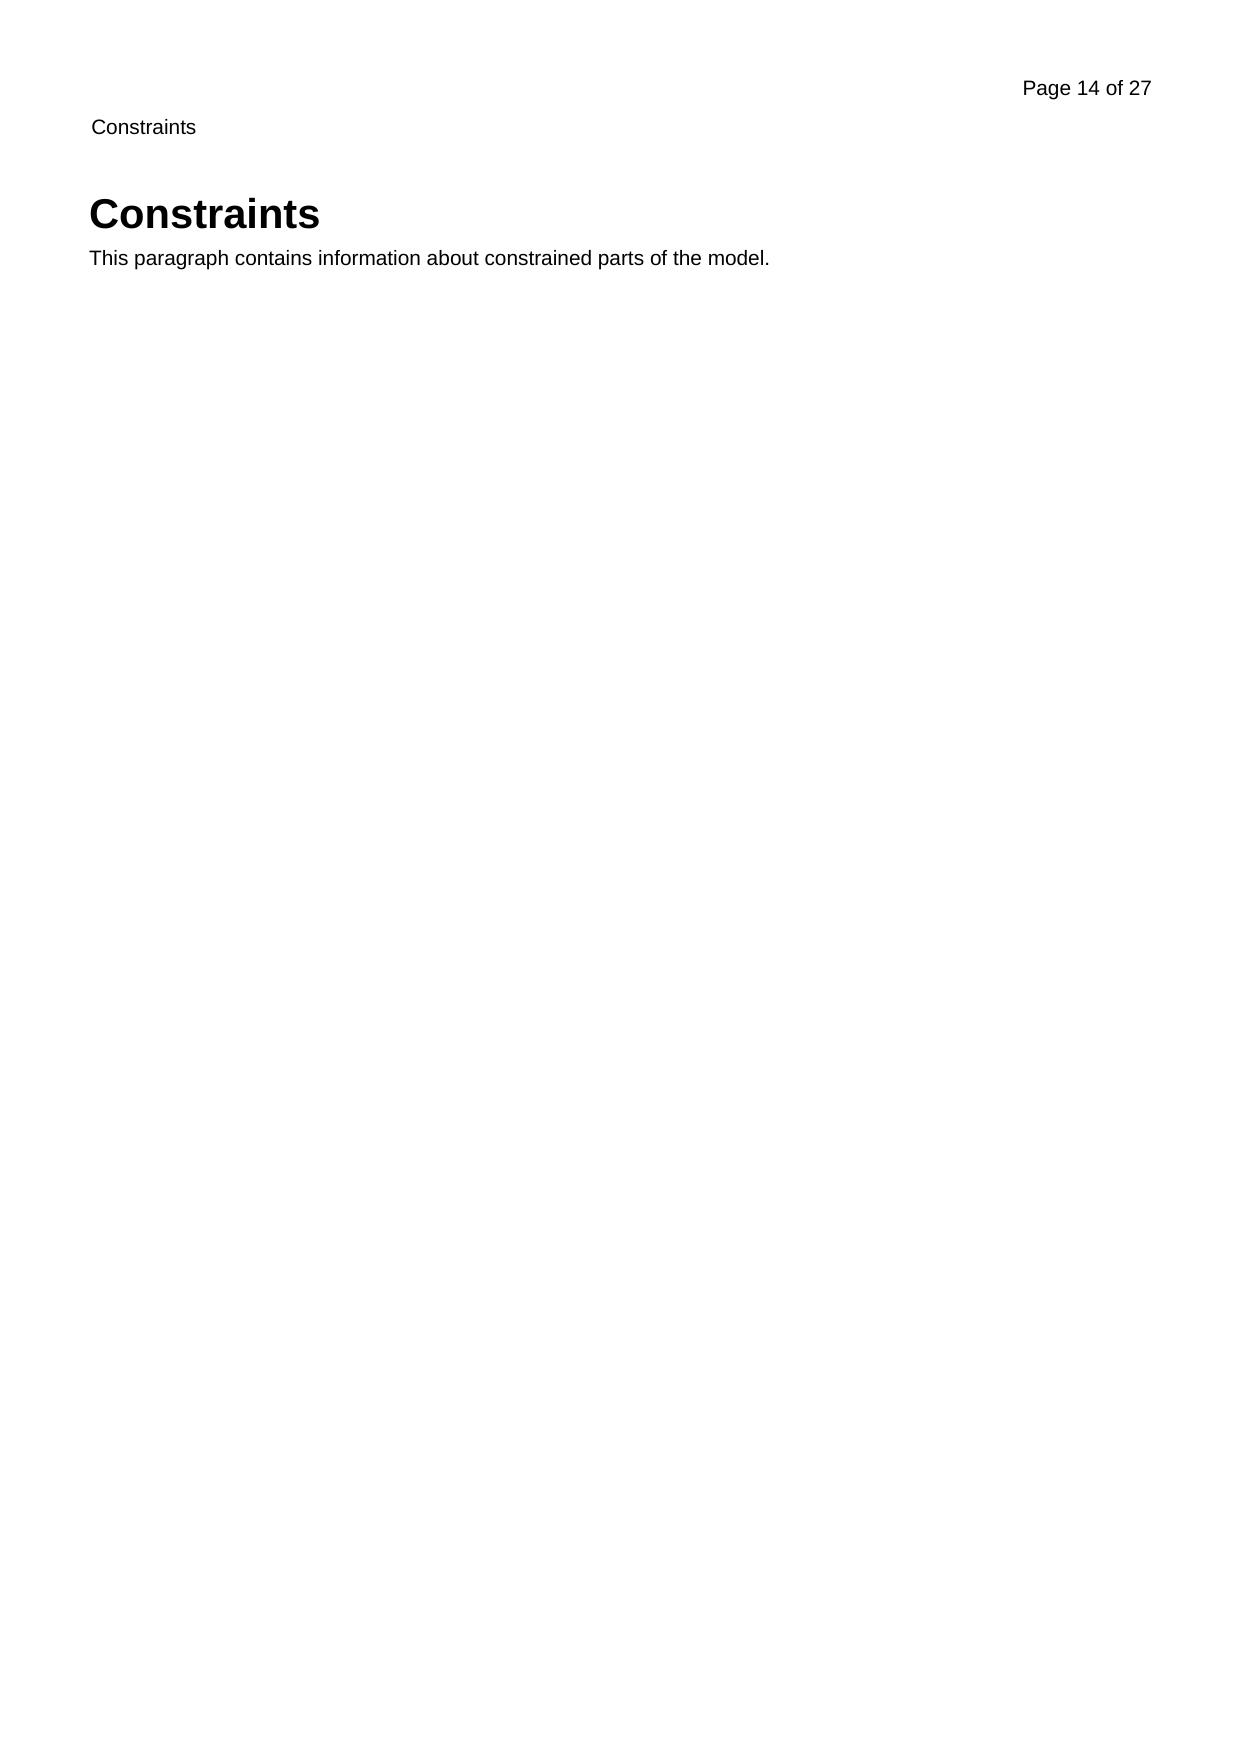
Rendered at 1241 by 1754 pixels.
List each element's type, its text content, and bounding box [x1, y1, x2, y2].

text This paragraph contains information about constrained parts of the model. [89, 246, 1152, 270]
subtitle Constraints [89, 189, 1152, 237]
